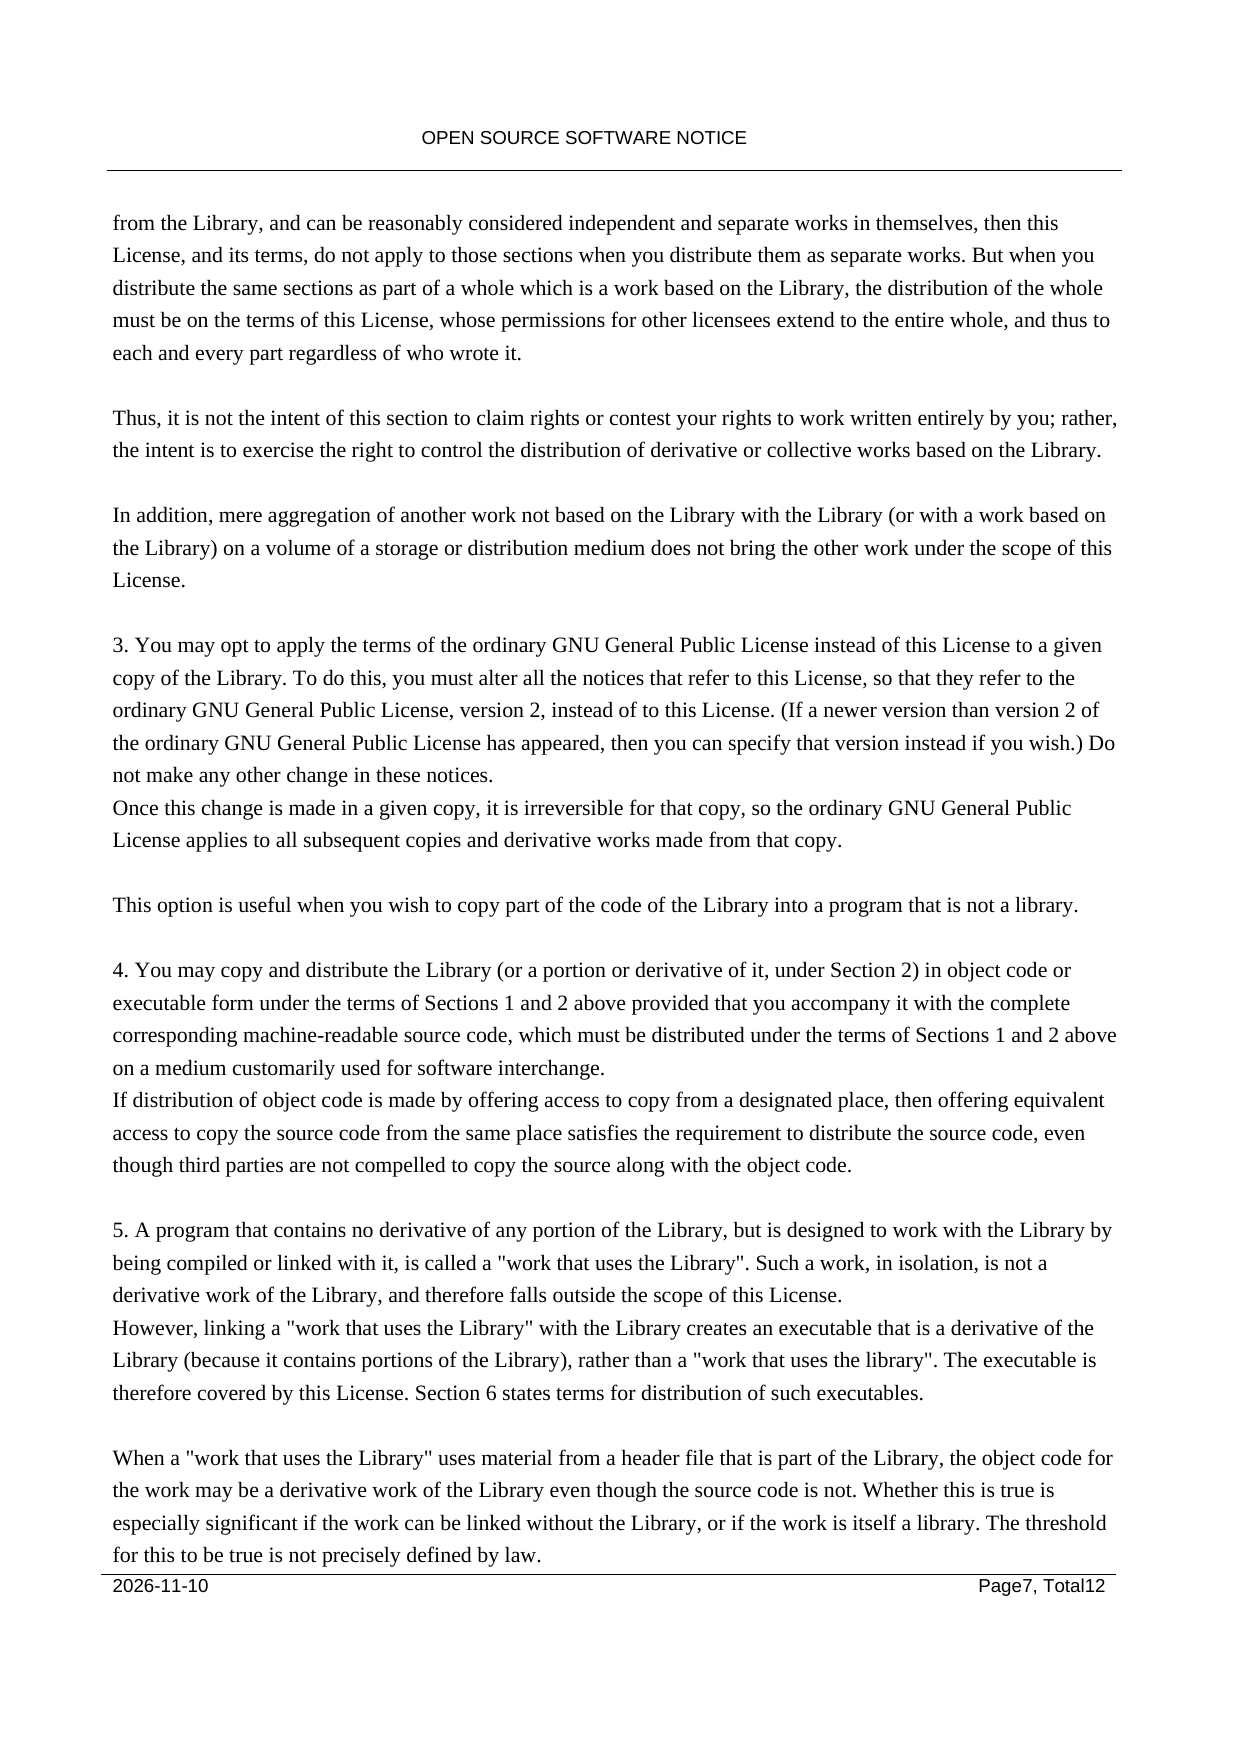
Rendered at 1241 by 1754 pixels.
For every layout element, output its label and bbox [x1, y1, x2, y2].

text [112, 206, 1128, 1571]
